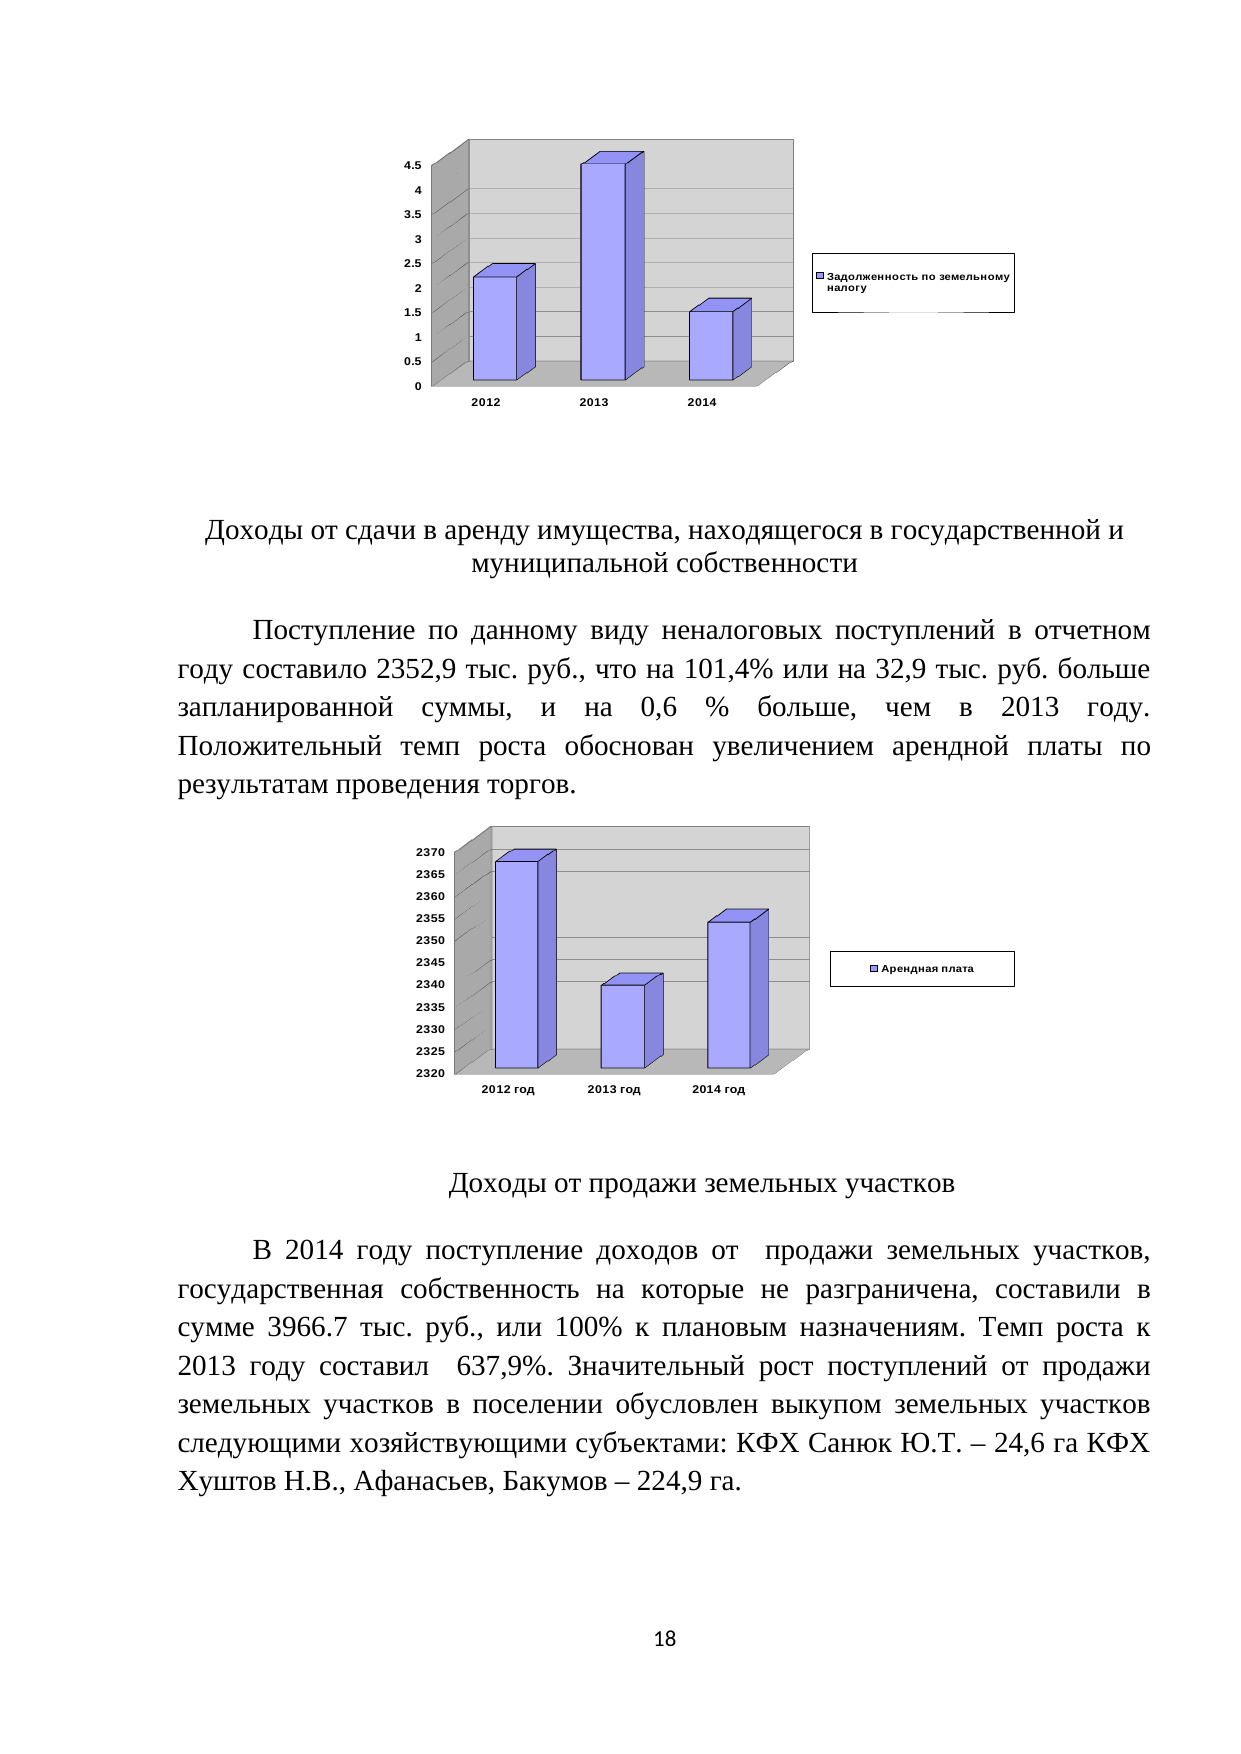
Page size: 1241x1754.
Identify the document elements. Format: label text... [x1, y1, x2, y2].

text Поступление по данному виду неналоговых поступлений в отчетном году составило 2352,9 тыс. руб., что на 101,4% или на 32,9 тыс. руб. больше запланированной суммы, и на 0,6 % больше, чем в 2013 году. Положительный темп роста обоснован увеличением арендной платы по результатам проведения торгов. [177, 612, 1152, 800]
text Доходы от сдачи в аренду имущества, находящегося в государственной и муниципальной собственности [177, 512, 1152, 579]
text В 2014 году поступление доходов от продажи земельных участков, государственная собственность на которые не разграничена, составили в сумме 3966.7 тыс. руб., или 100% к плановым назначениям. Темп роста к 2013 году составил 637,9%. Значительный рост поступлений от продажи земельных участков в поселении обусловлен выкупом земельных участков следующими хозяйствующими субъектами: КФХ Санюк Ю.Т. – 24,6 га КФХ Хуштов Н.В., Афанасьев, Бакумов – 224,9 га. [177, 1232, 1152, 1497]
text Доходы от продажи земельных участков [177, 1165, 1152, 1199]
